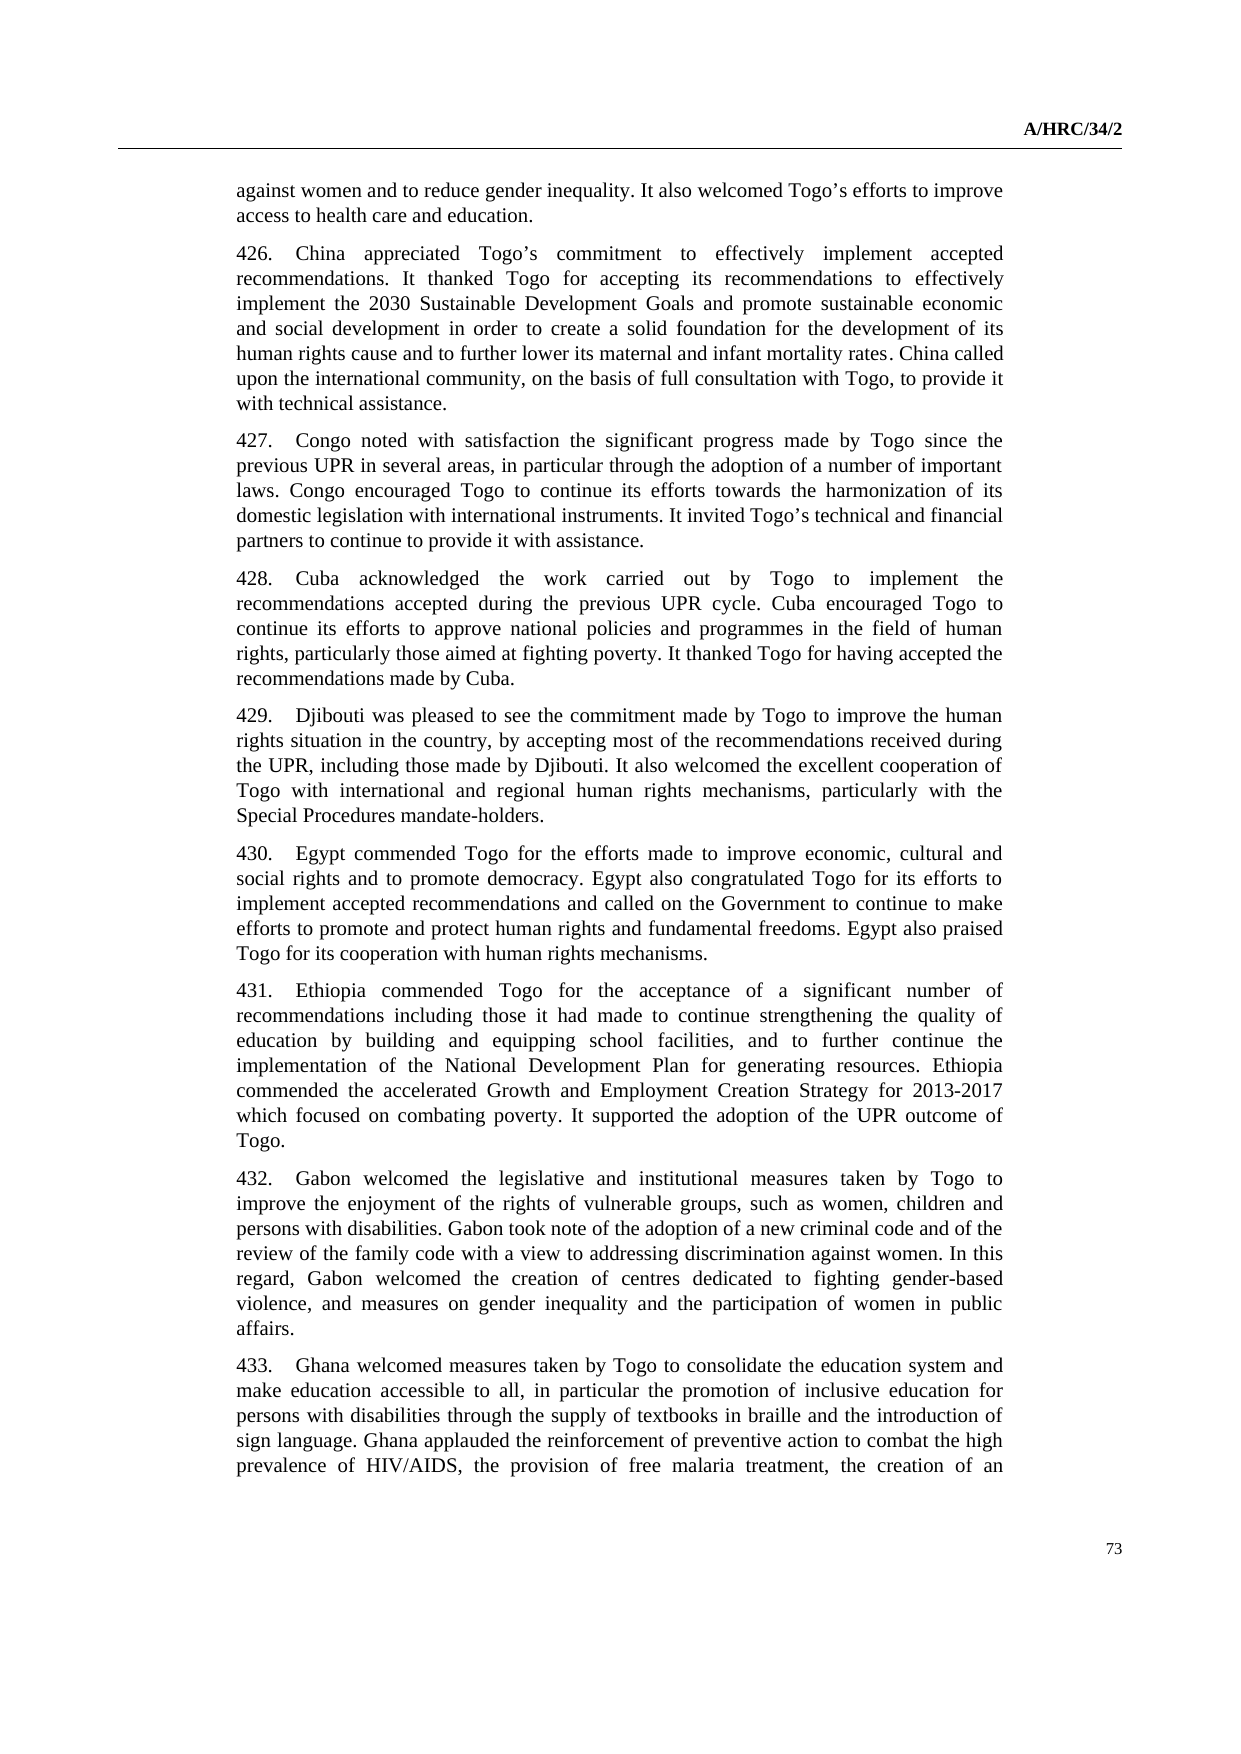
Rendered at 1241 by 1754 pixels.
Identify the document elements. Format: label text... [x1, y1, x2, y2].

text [236, 177, 1004, 227]
text 427. Congo noted with satisfaction the significant progress made by Togo since the previous UPR in several areas, in particular through the adoption of a number of important laws. Congo encouraged Togo to continue its efforts towards the harmonization of its domestic legislation with international instruments. It invited Togo’s technical and financial partners to continue to provide it with assistance. [236, 427, 1004, 552]
text 431. Ethiopia commended Togo for the acceptance of a significant number of recommendations including those it had made to continue strengthening the quality of education by building and equipping school facilities, and to further continue the implementation of the National Development Plan for generating resources. Ethiopia commended the accelerated Growth and Employment Creation Strategy for 2013-2017 which focused on combating poverty. It supported the adoption of the UPR outcome of Togo. [236, 977, 1004, 1152]
text 430. Egypt commended Togo for the efforts made to improve economic, cultural and social rights and to promote democracy. Egypt also congratulated Togo for its efforts to implement accepted recommendations and called on the Government to continue to make efforts to promote and protect human rights and fundamental freedoms. Egypt also praised Togo for its cooperation with human rights mechanisms. [236, 840, 1004, 965]
text 426. China appreciated Togo’s commitment to effectively implement accepted recommendations. It thanked Togo for accepting its recommendations to effectively implement the 2030 Sustainable Development Goals and promote sustainable economic and social development in order to create a solid foundation for the development of its human rights cause and to further lower its maternal and infant mortality rates. China called upon the international community, on the basis of full consultation with Togo, to provide it with technical assistance. [236, 240, 1004, 415]
text 432. Gabon welcomed the legislative and institutional measures taken by Togo to improve the enjoyment of the rights of vulnerable groups, such as women, children and persons with disabilities. Gabon took note of the adoption of a new criminal code and of the review of the family code with a view to addressing discrimination against women. In this regard, Gabon welcomed the creation of centres dedicated to fighting gender-based violence, and measures on gender inequality and the participation of women in public affairs. [236, 1165, 1004, 1340]
text 428. Cuba acknowledged the work carried out by Togo to implement the recommendations accepted during the previous UPR cycle. Cuba encouraged Togo to continue its efforts to approve national policies and programmes in the field of human rights, particularly those aimed at fighting poverty. It thanked Togo for having accepted the recommendations made by Cuba. [236, 565, 1004, 690]
text 429. Djibouti was pleased to see the commitment made by Togo to improve the human rights situation in the country, by accepting most of the recommendations received during the UPR, including those made by Djibouti. It also welcomed the excellent cooperation of Togo with international and regional human rights mechanisms, particularly with the Special Procedures mandate-holders. [236, 702, 1004, 827]
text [236, 1352, 1004, 1477]
